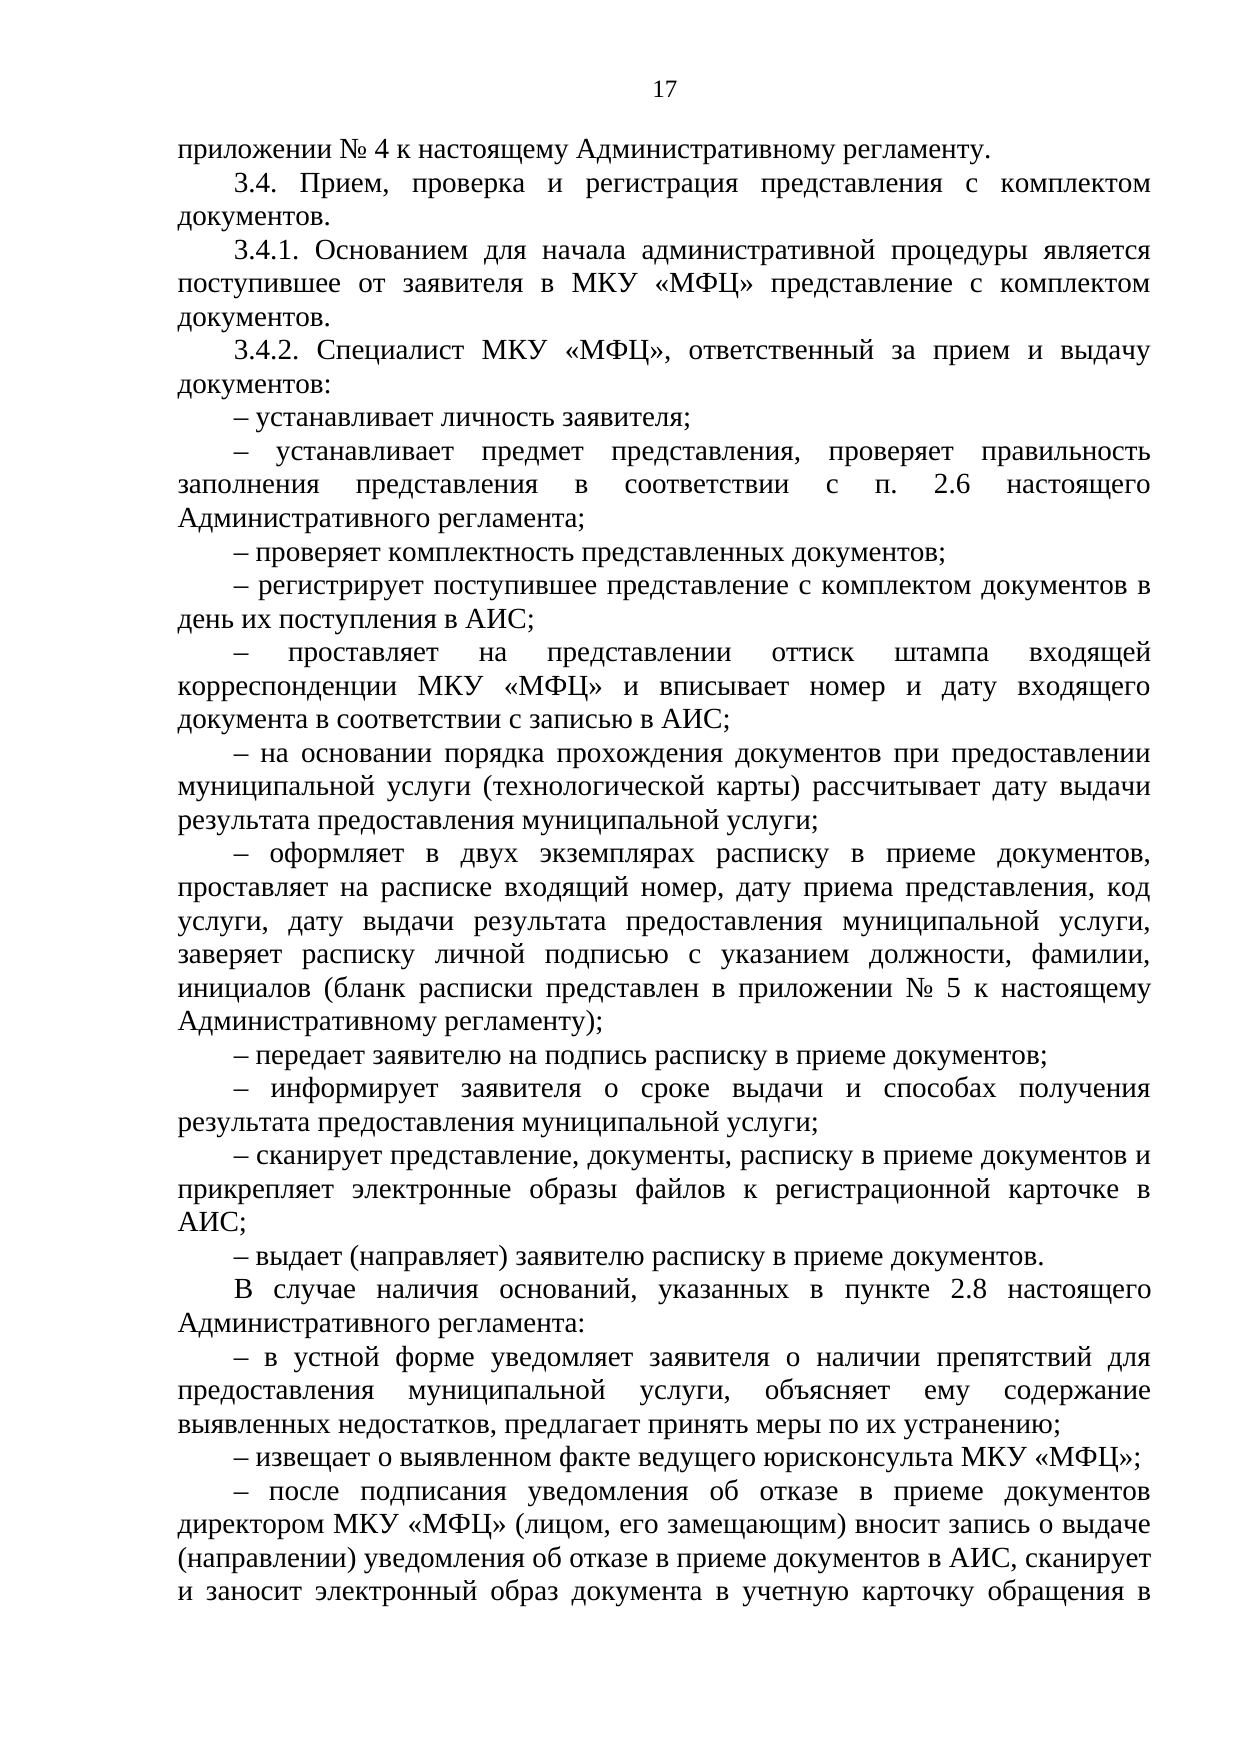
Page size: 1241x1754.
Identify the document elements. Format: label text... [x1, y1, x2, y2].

text – оформляет в двух экземплярах расписку в приеме документов, проставляет на расписке входящий номер, дату приема представления, код услуги, дату выдачи результата предоставления муниципальной услуги, заверяет расписку личной подписью с указанием должности, фамилии, инициалов (бланк расписки представлен в приложении № 5 к настоящему Административному регламенту); [177, 836, 1152, 1037]
text В случае наличия оснований, указанных в пункте 2.8 настоящего Административного регламента: [177, 1272, 1152, 1339]
text – в устной форме уведомляет заявителя о наличии препятствий для предоставления муниципальной услуги, объясняет ему содержание выявленных недостатков, предлагает принять меры по их устранению; [177, 1339, 1152, 1439]
text – регистрирует поступившее представление с комплектом документов в день их поступления в АИС; [177, 567, 1152, 634]
text – информирует заявителя о сроке выдачи и способах получения результата предоставления муниципальной услуги; [177, 1070, 1152, 1137]
text – выдает (направляет) заявителю расписку в приеме документов. [177, 1238, 1152, 1272]
text – проставляет на представлении оттиск штампа входящей корреспонденции МКУ «МФЦ» и вписывает номер и дату входящего документа в соответствии с записью в АИС; [177, 634, 1152, 735]
text – устанавливает личность заявителя; [177, 399, 1152, 433]
text 3.4. Прием, проверка и регистрация представления с комплектом документов. [177, 165, 1152, 232]
text – устанавливает предмет представления, проверяет правильность заполнения представления в соответствии с п. 2.6 настоящего Административного регламента; [177, 433, 1152, 534]
text 3.4.1. Основанием для начала административной процедуры является поступившее от заявителя в МКУ «МФЦ» представление с комплектом документов. [177, 232, 1152, 332]
text – на основании порядка прохождения документов при предоставлении муниципальной услуги (технологической карты) рассчитывает дату выдачи результата предоставления муниципальной услуги; [177, 735, 1152, 836]
text – проверяет комплектность представленных документов; [177, 534, 1152, 567]
text 3.4.2. Специалист МКУ «МФЦ», ответственный за прием и выдачу документов: [177, 332, 1152, 399]
text – сканирует представление, документы, расписку в приеме документов и прикрепляет электронные образы файлов к регистрационной карточке в АИС; [177, 1137, 1152, 1238]
text – извещает о выявленном факте ведущего юрисконсульта МКУ «МФЦ»; [177, 1439, 1152, 1473]
text – передает заявителю на подпись расписку в приеме документов; [177, 1037, 1152, 1070]
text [177, 131, 1152, 165]
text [177, 1473, 1152, 1607]
